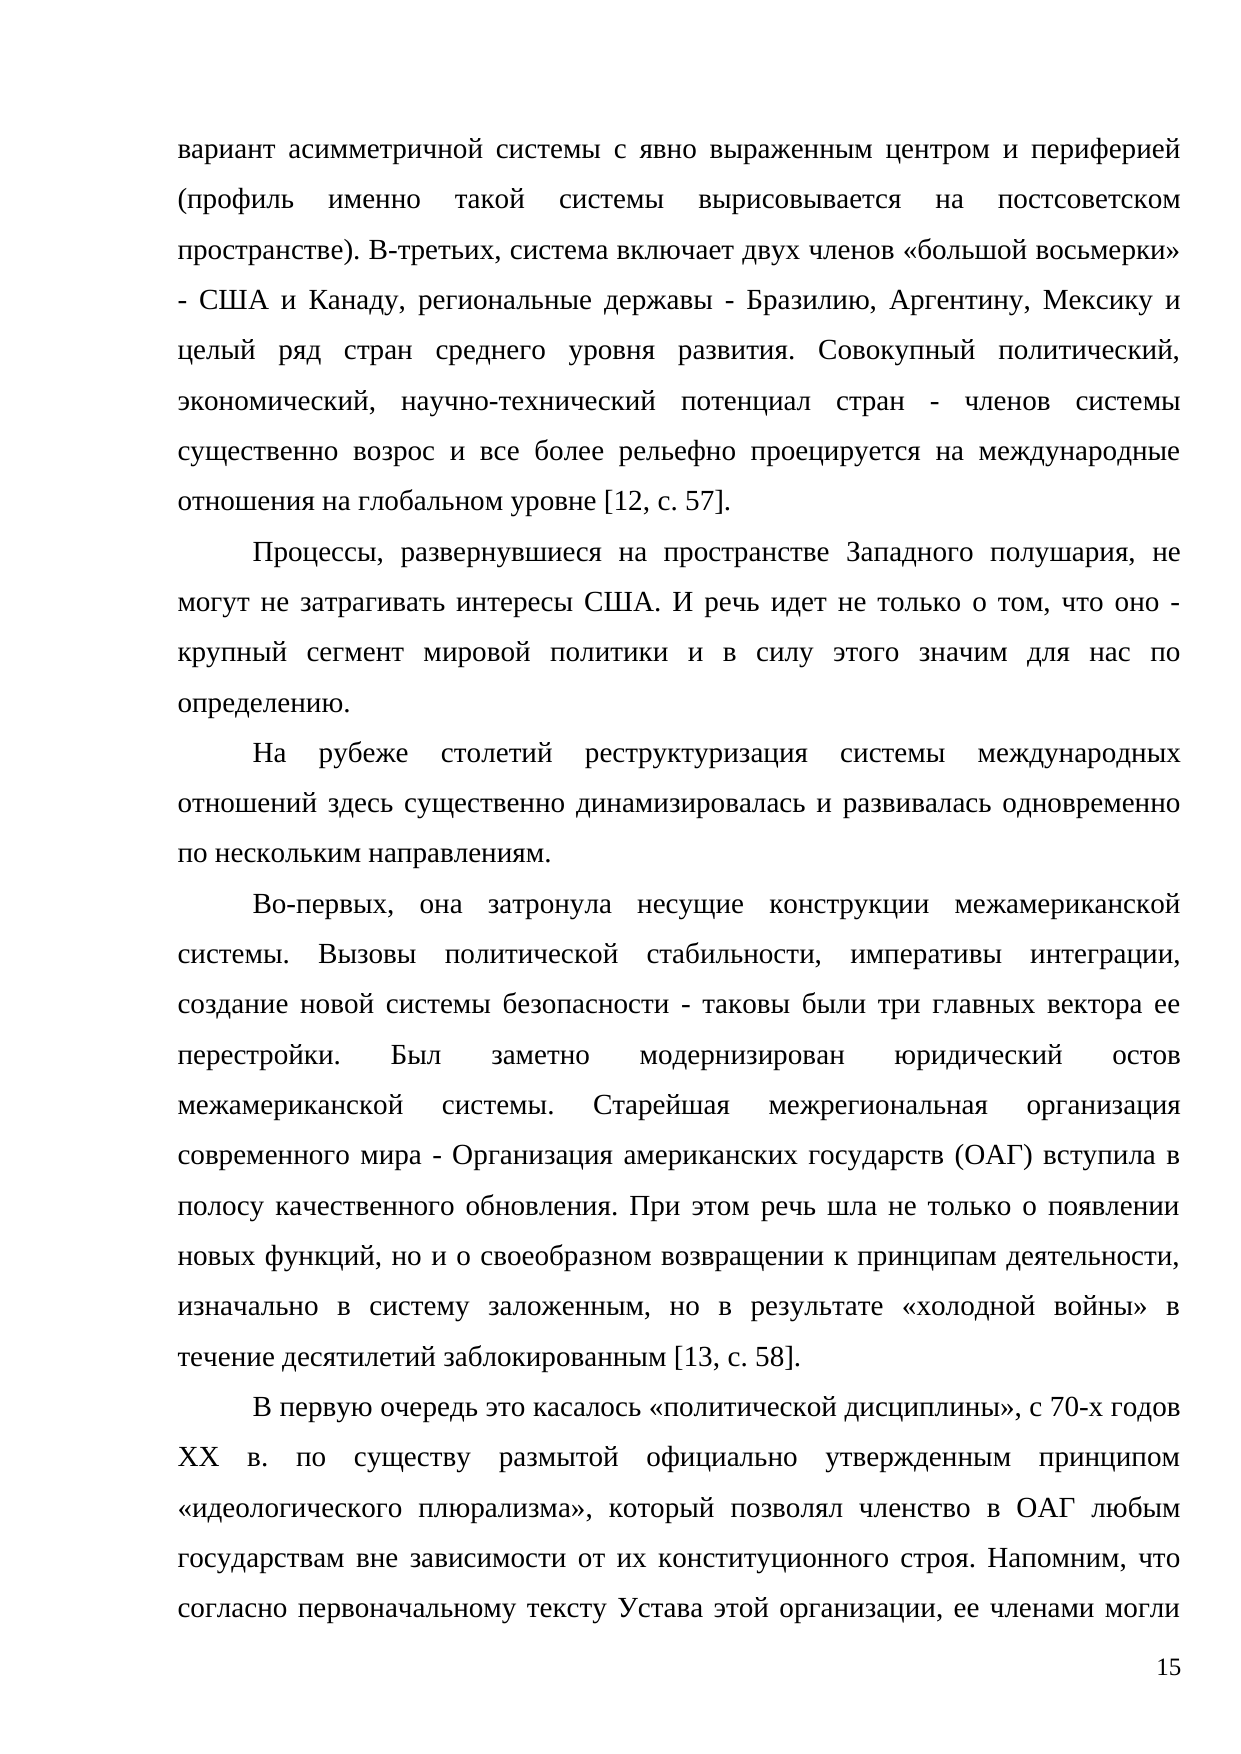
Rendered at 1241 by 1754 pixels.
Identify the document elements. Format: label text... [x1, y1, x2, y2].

text Во-первых, она затронула несущие конструкции межамериканской системы. Вызовы политической стабильности, императивы интеграции, создание новой системы безопасности - таковы были три главных вектора ее перестройки. Был заметно модернизирован юридический остов межамериканской системы. Старейшая межрегиональная организация современного мира - Организация американских государств (ОАГ) вступила в полосу качественного обновления. При этом речь шла не только о появлении новых функций, но и о своеобразном возвращении к принципам деятельности, изначально в систему заложенным, но в результате «холодной войны» в течение десятилетий заблокированным [13, c. 58]. [177, 886, 1181, 1372]
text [177, 1389, 1181, 1624]
text Процессы, развернувшиеся на пространстве Западного полушария, не могут не затрагивать интересы США. И речь идет не только о том, что оно - крупный сегмент мировой политики и в силу этого значим для нас по определению. [177, 534, 1181, 718]
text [177, 131, 1181, 517]
text На рубеже столетий реструктуризация системы международных отношений здесь существенно динамизировалась и развивалась одновременно по нескольким направлениям. [177, 735, 1181, 869]
